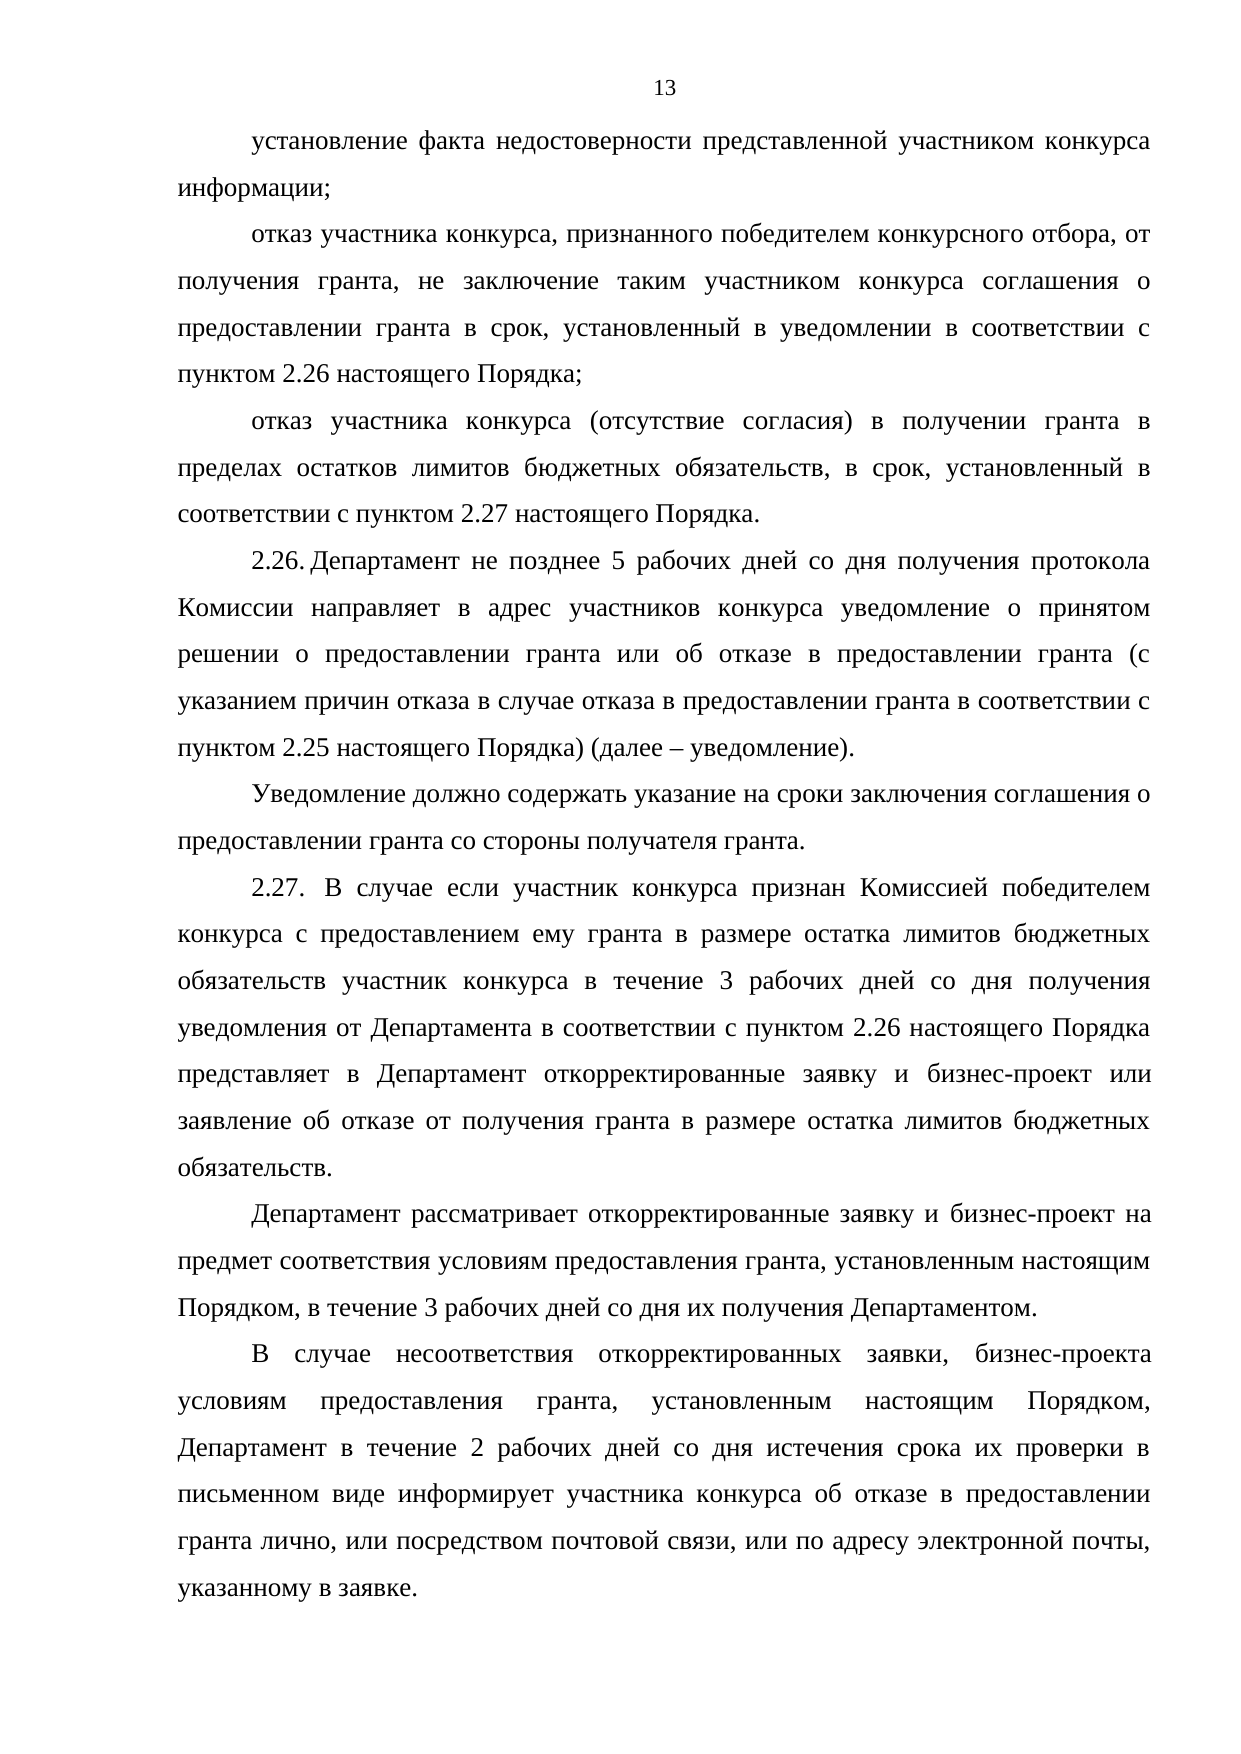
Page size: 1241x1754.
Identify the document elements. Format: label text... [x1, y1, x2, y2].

text отказ участника конкурса, признанного победителем конкурсного отбора, от получения гранта, не заключение таким участником конкурса соглашения о предоставлении гранта в срок, установленный в уведомлении в соответствии с пунктом 2.26 настоящего Порядка; [177, 218, 1152, 389]
text установление факта недостоверности представленной участником конкурса информации; [177, 124, 1152, 202]
text В случае несоответствия откорректированных заявки, бизнес-проекта условиям предоставления гранта, установленным настоящим Порядком, Департамент в течение 2 рабочих дней со дня истечения срока их проверки в письменном виде информирует участника конкурса об отказе в предоставлении гранта лично, или посредством почтовой связи, или по адресу электронной почты, указанному в заявке. [177, 1338, 1152, 1602]
text Уведомление должно содержать указание на сроки заключения соглашения о предоставлении гранта со стороны получателя гранта. [177, 778, 1152, 855]
text отказ участника конкурса (отсутствие согласия) в получении гранта в пределах остатков лимитов бюджетных обязательств, в срок, установленный в соответствии с пунктом 2.27 настоящего Порядка. [177, 404, 1152, 529]
text Департамент рассматривает откорректированные заявку и бизнес-проект на предмет соответствия условиям предоставления гранта, установленным настоящим Порядком, в течение 3 рабочих дней со дня их получения Департаментом. [177, 1198, 1152, 1322]
list Департамент не позднее 5 рабочих дней со дня получения протокола Комиссии направляет в адрес участников конкурса уведомление о принятом решении о предоставлении гранта или об отказе в предоставлении гранта (с указанием причин отказа в случае отказа в предоставлении гранта в соответствии с пунктом 2.25 настоящего Порядка) (далее – уведомление). [177, 544, 1152, 762]
list В случае если участник конкурса признан Комиссией победителем конкурса с предоставлением ему гранта в размере остатка лимитов бюджетных обязательств участник конкурса в течение 3 рабочих дней со дня получения уведомления от Департамента в соответствии с пунктом 2.26 настоящего Порядка представляет в Департамент откорректированные заявку и бизнес-проект или заявление об отказе от получения гранта в размере остатка лимитов бюджетных обязательств. [177, 871, 1152, 1182]
